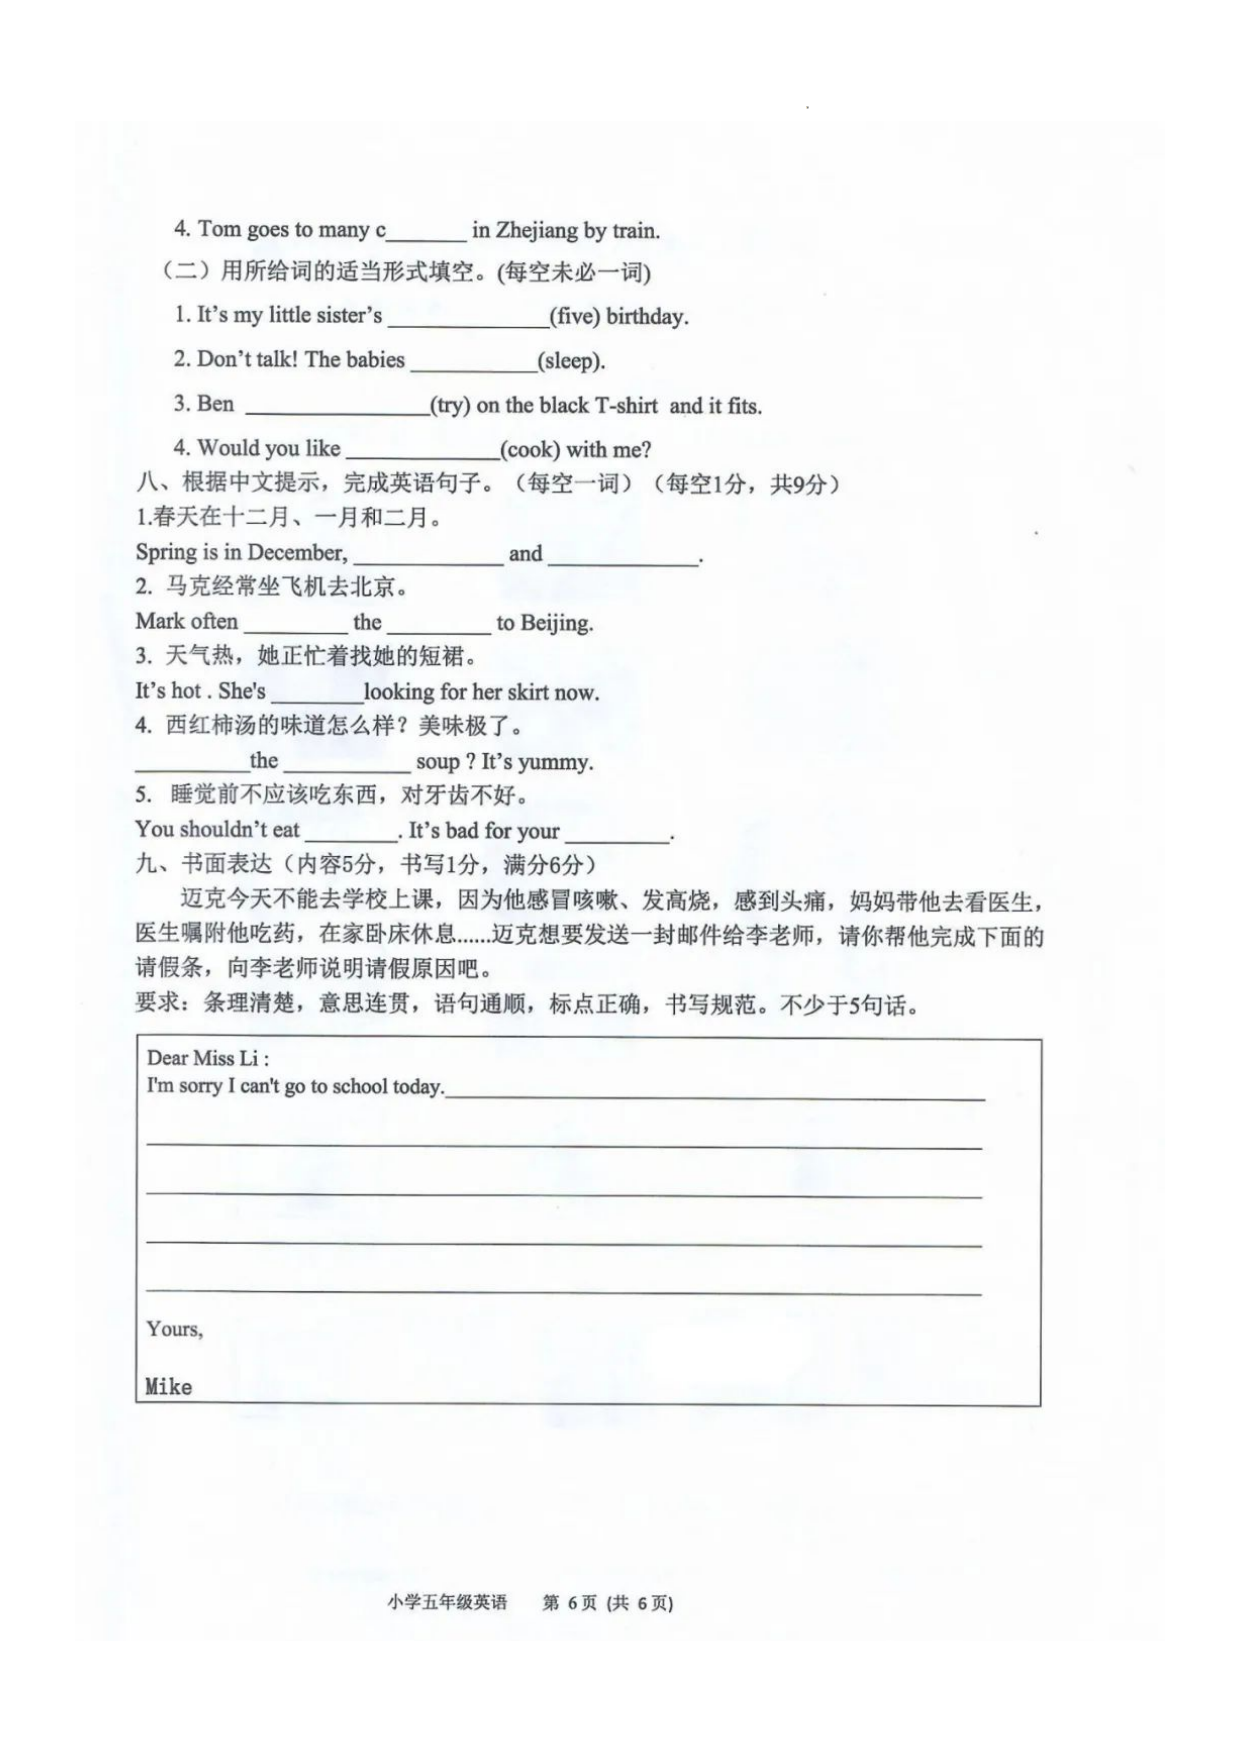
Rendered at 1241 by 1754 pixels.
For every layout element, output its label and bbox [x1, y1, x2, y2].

picture [75, 121, 1166, 1641]
